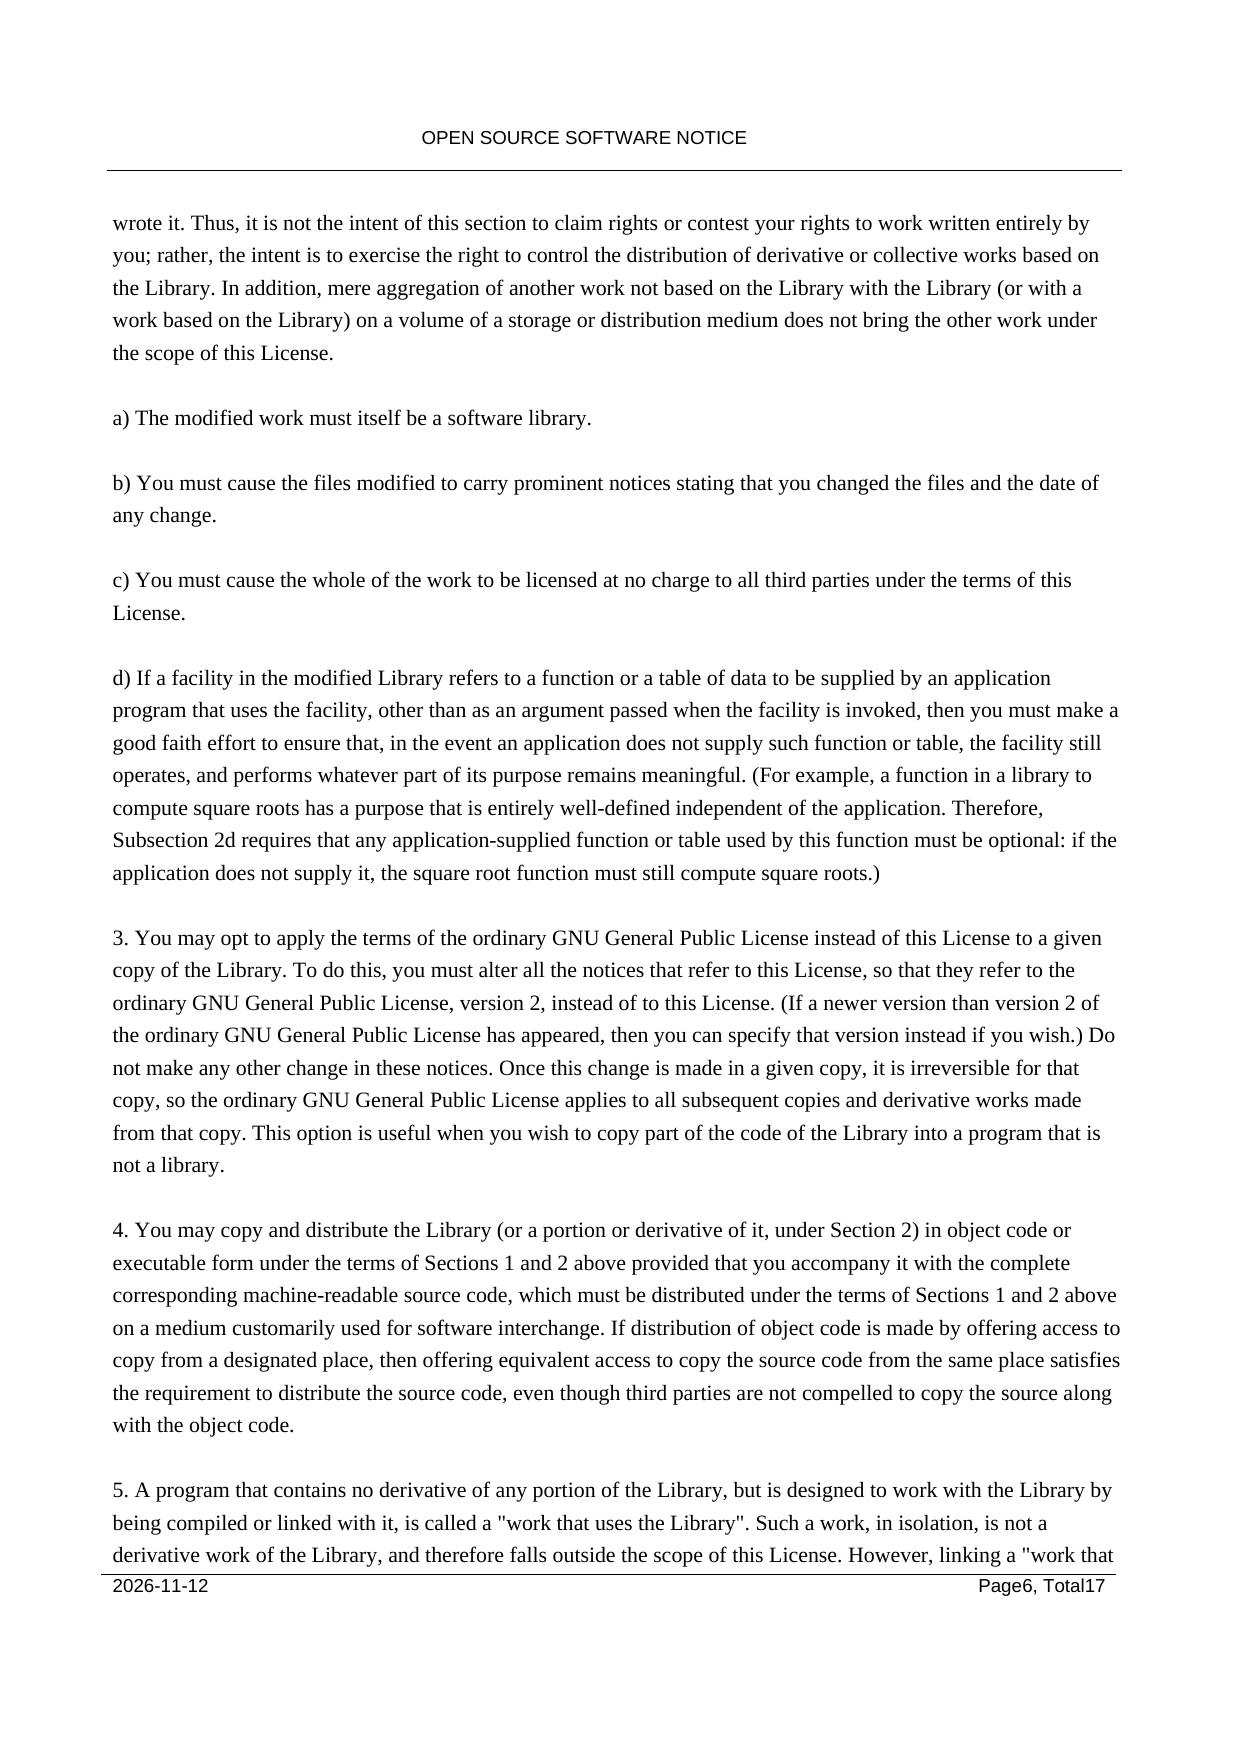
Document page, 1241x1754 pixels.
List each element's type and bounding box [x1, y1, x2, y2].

text [112, 206, 1128, 1571]
